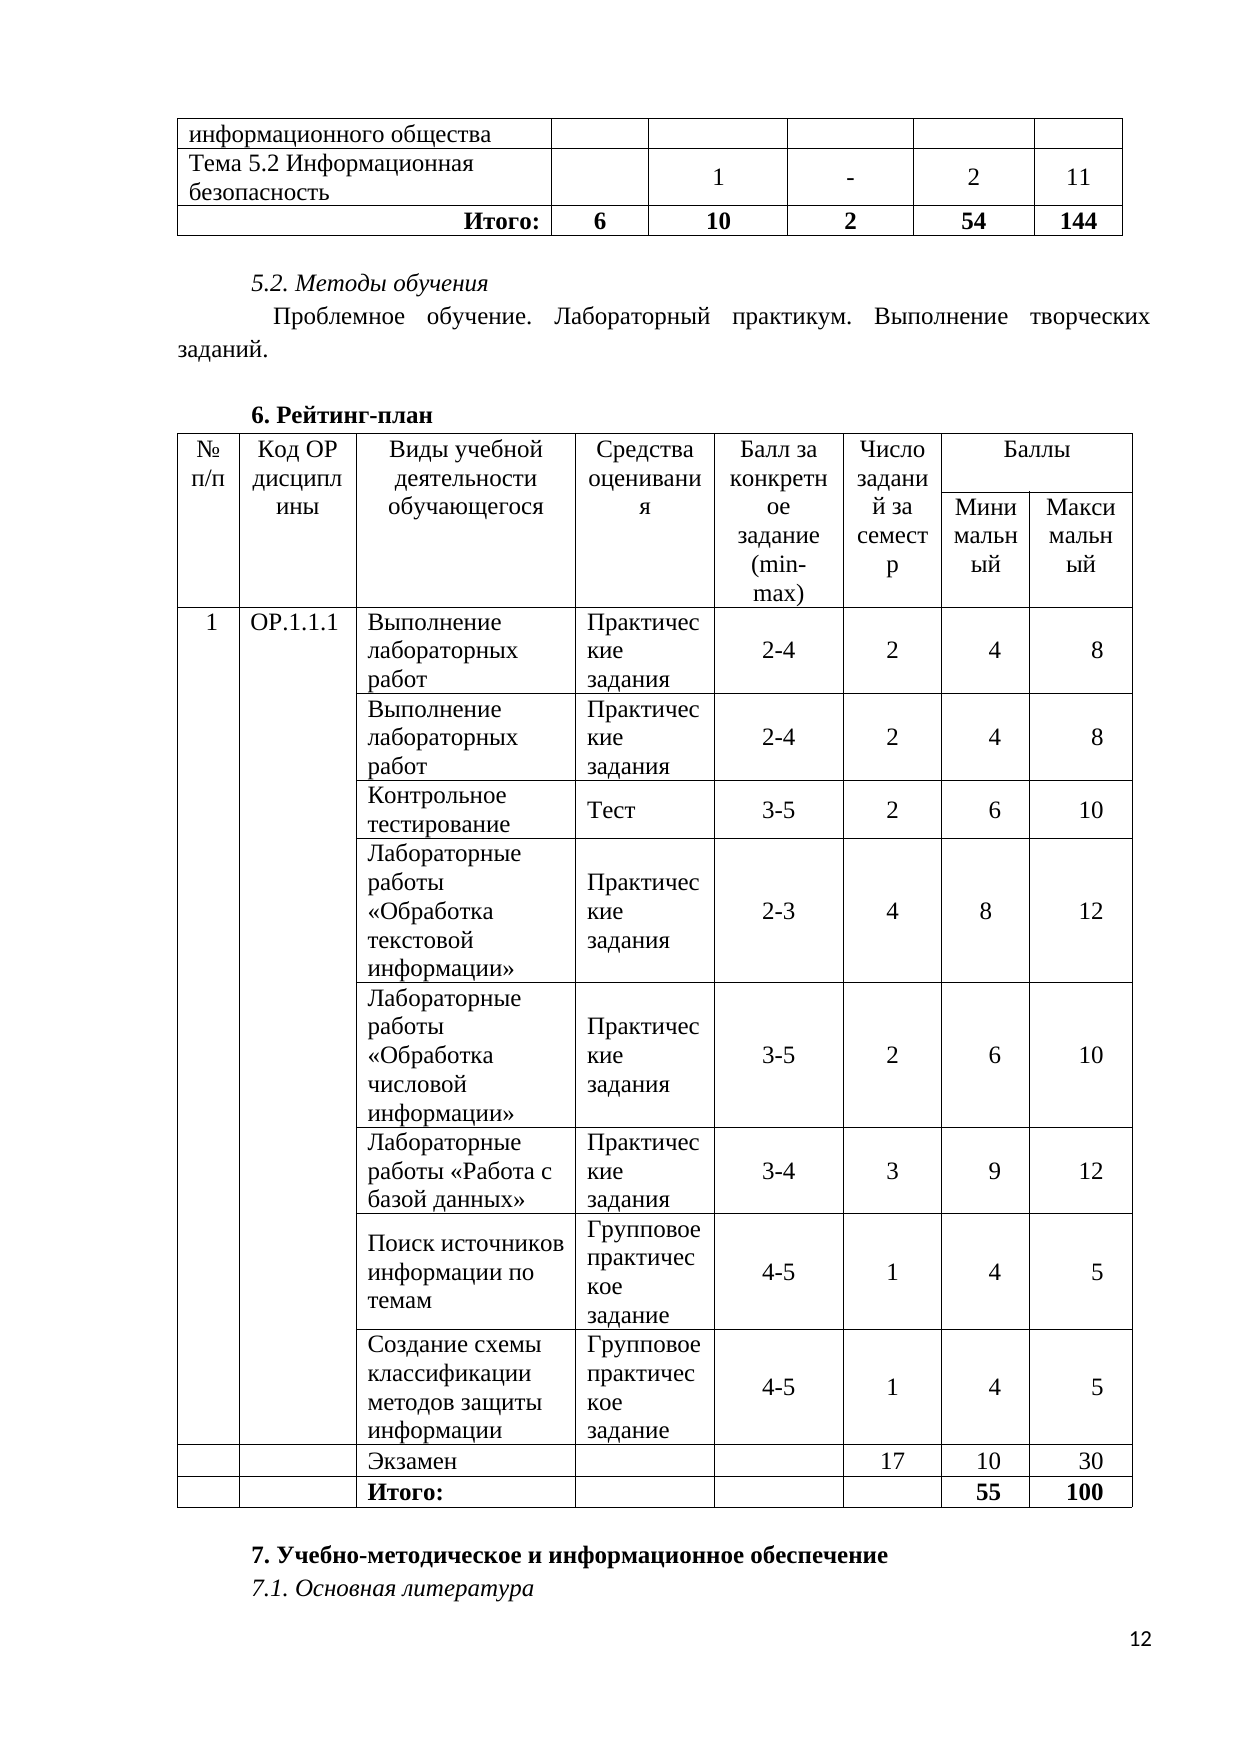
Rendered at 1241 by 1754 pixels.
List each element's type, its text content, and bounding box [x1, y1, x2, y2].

table_cell 30 [1030, 1445, 1132, 1476]
table_cell 10 [942, 1445, 1029, 1476]
table_cell 1 [844, 1214, 941, 1329]
table_cell 3-5 [715, 781, 843, 838]
table_cell 2-4 [715, 608, 843, 693]
table_cell Лабораторные работы «Работа с базой данных» [357, 1128, 575, 1213]
table_cell 1 [649, 119, 787, 147]
table_cell 2-4 [715, 694, 843, 780]
table_cell 2 [788, 206, 913, 235]
table_header № п/п [178, 434, 239, 606]
table_cell [240, 1477, 356, 1507]
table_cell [178, 119, 551, 147]
table_cell Практические задания [576, 694, 714, 780]
table_cell Поиск источников информации по темам [357, 1214, 575, 1329]
table_cell 54 [914, 206, 1034, 235]
table_cell 10 [1030, 983, 1132, 1126]
table_cell [178, 1477, 239, 1507]
table_cell 4 [942, 694, 1029, 780]
table_cell Контрольное тестирование [357, 781, 575, 838]
text 6. Рейтинг-план [177, 400, 1152, 429]
table_cell [552, 119, 648, 147]
table_cell 12 [1030, 839, 1132, 982]
table_cell 9 [942, 1128, 1029, 1213]
table_cell 8 [942, 839, 1029, 982]
table_cell 17 [844, 1445, 941, 1476]
table_cell 5 [1035, 119, 1122, 147]
table_cell - [788, 149, 913, 205]
table_cell 1 [178, 608, 239, 1444]
table_header Код ОР дисциплины [240, 434, 356, 606]
table_cell Выполнение лабораторных работ [357, 608, 575, 693]
table_cell 2 [844, 608, 941, 693]
table_cell 6 [942, 781, 1029, 838]
table_cell Выполнение лабораторных работ [357, 694, 575, 780]
table_cell 1 [844, 1330, 941, 1444]
table_cell 2 [844, 694, 941, 780]
table_cell [844, 1477, 941, 1507]
table_cell Практические задания [576, 983, 714, 1126]
table_cell Практические задания [576, 1128, 714, 1213]
table_cell 3 [844, 1128, 941, 1213]
table_cell 2 [844, 983, 941, 1126]
table_cell 8 [1030, 608, 1132, 693]
table_cell 2 [844, 781, 941, 838]
table_cell 12 [1030, 1128, 1132, 1213]
table_cell Лабораторные работы «Обработка числовой информации» [357, 983, 575, 1126]
table_cell 3-5 [715, 983, 843, 1126]
table_cell Итого: [178, 206, 551, 235]
text 7. Учебно-методическое и информационное обеспечение [177, 1540, 1152, 1569]
table_cell 5 [1030, 1214, 1132, 1329]
table_cell Тест [576, 781, 714, 838]
text Проблемное обучение. Лабораторный практикум. Выполнение творческих заданий. [177, 301, 1152, 363]
table_cell [576, 1445, 714, 1476]
table_cell [552, 149, 648, 205]
table_cell 144 [1035, 206, 1122, 235]
table_cell 2-3 [715, 839, 843, 982]
table_cell 5 [1030, 1330, 1132, 1444]
table_cell [178, 1445, 239, 1476]
table_cell 2 [914, 149, 1034, 205]
table_cell 4 [914, 119, 1034, 147]
table_cell [715, 1477, 843, 1507]
text 5.2. Методы обучения [177, 268, 1152, 297]
table_cell 6 [552, 206, 648, 235]
table_cell 10 [1030, 781, 1132, 838]
table_cell 11 [1035, 149, 1122, 205]
table_header Балл за конкретное задание (min-max) [715, 434, 843, 606]
table_cell 4 [942, 1214, 1029, 1329]
table_header Число заданий за семестр [844, 434, 941, 606]
table_cell Максимальный [1030, 493, 1132, 606]
table_cell Минимальный [942, 493, 1029, 606]
table_cell 4 [942, 1330, 1029, 1444]
table_header Средства оценивания [576, 434, 714, 606]
table_cell 4 [844, 839, 941, 982]
table_header Баллы [942, 434, 1132, 491]
table_cell Тема 5.2 Информационная безопасность [178, 149, 551, 205]
text 7.1. Основная литература [177, 1573, 1152, 1602]
table_cell Практические задания [576, 839, 714, 982]
table_cell 3-4 [715, 1128, 843, 1213]
table_cell 4 [942, 608, 1029, 693]
table_header Виды учебной деятельности обучающегося [357, 434, 575, 606]
table_cell Лабораторные работы «Обработка текстовой информации» [357, 839, 575, 982]
table_cell Групповое практическое задание [576, 1214, 714, 1329]
table_cell 1 [649, 149, 787, 205]
table_cell 100 [1030, 1477, 1132, 1507]
table_cell Групповое практическое задание [576, 1330, 714, 1444]
table_cell ОР.1.1.1 [240, 608, 356, 1444]
table_cell 55 [942, 1477, 1029, 1507]
table_cell [576, 1477, 714, 1507]
table_cell 10 [649, 206, 787, 235]
table_cell Итого: [357, 1477, 575, 1507]
table_cell 4-5 [715, 1214, 843, 1329]
table_cell [715, 1445, 843, 1476]
table_cell 8 [1030, 694, 1132, 780]
table_cell Экзамен [357, 1445, 575, 1476]
table_cell [240, 1445, 356, 1476]
table_cell - [788, 119, 913, 147]
table_cell 4-5 [715, 1330, 843, 1444]
table_cell 6 [942, 983, 1029, 1126]
table_cell Практические задания [576, 608, 714, 693]
table_cell Создание схемы классификации методов защиты информации [357, 1330, 575, 1444]
